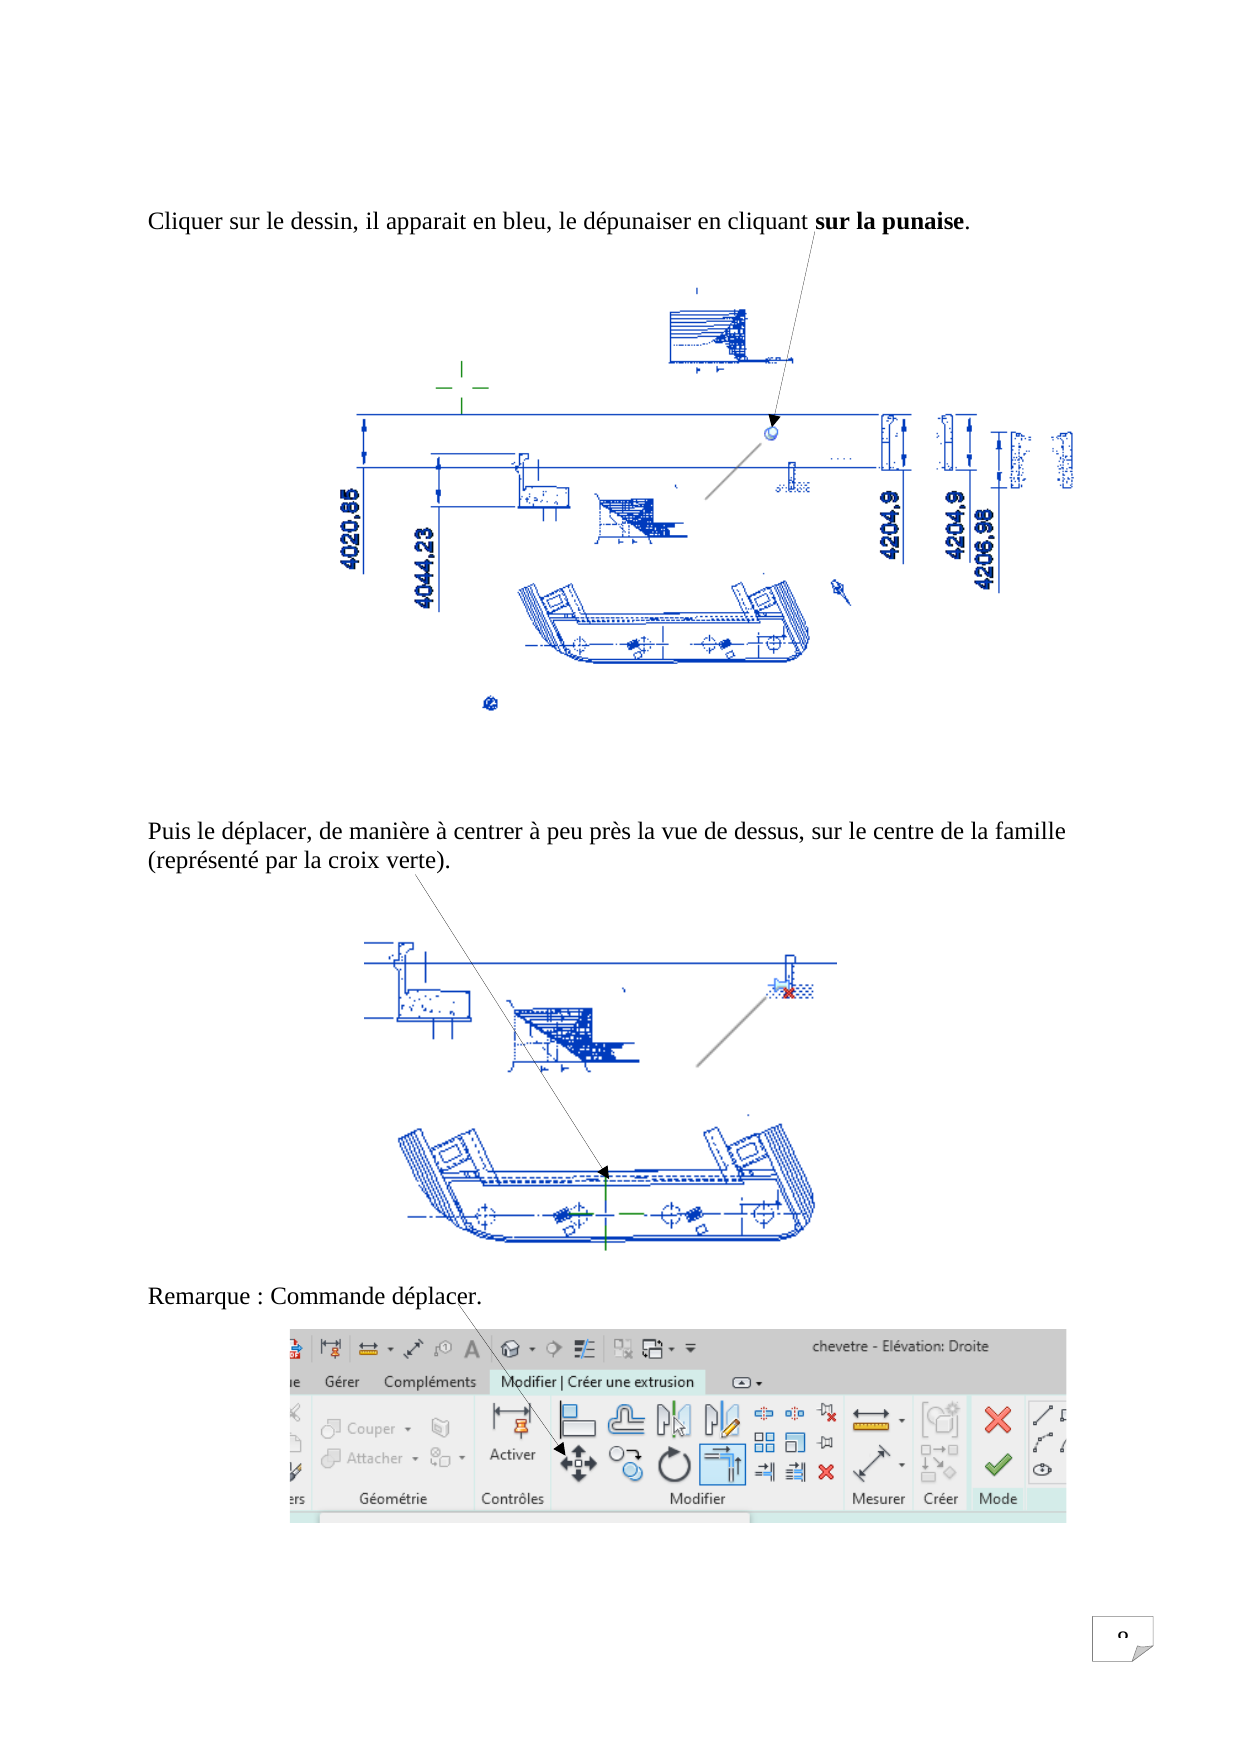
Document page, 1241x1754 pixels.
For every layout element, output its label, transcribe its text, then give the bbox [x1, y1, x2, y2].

picture [290, 245, 1123, 770]
picture [364, 908, 837, 1254]
picture [289, 1329, 1067, 1523]
text Cliquer sur le dessin, il apparait en bleu, le dépunaiser en cliquant sur la punaise. [148, 206, 1093, 235]
text Remarque : Commande déplacer. [148, 1281, 1093, 1310]
text Puis le déplacer, de manière à centrer à peu près la vue de dessus, sur le centre de la famille (représenté par la croix verte). [148, 816, 1093, 874]
